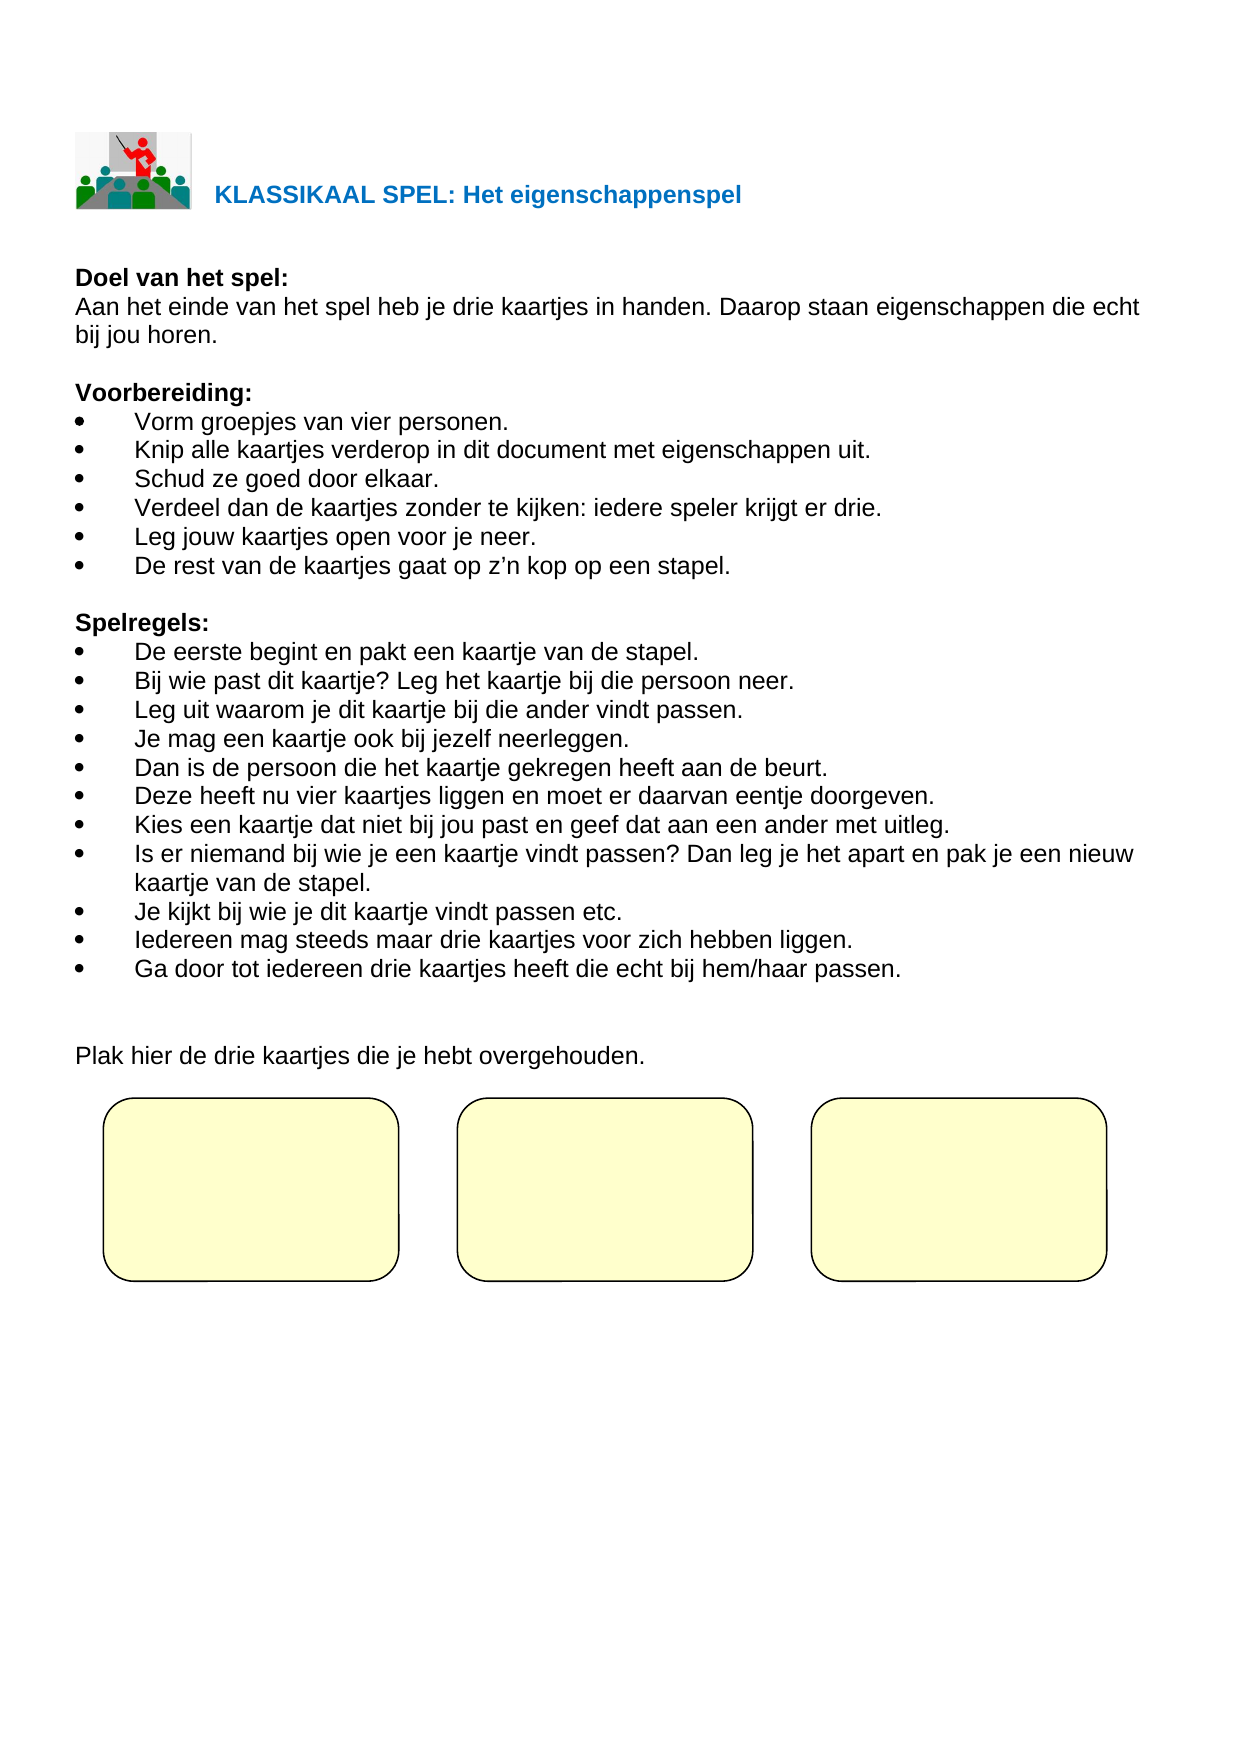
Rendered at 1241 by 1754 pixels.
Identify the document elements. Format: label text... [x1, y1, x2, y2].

list Is er niemand bij wie je een kaartje vindt passen? Dan leg je het apart en pak je een nieuw kaartje van de stapel. [75, 839, 1165, 897]
text Aan het einde van het spel heb je drie kaartjes in handen. Daarop staan eigenschappen die echt bij jou horen. [75, 291, 1165, 349]
text Spelregels: [75, 608, 1165, 637]
table_header [75, 1098, 429, 1286]
list Schud ze goed door elkaar. [75, 464, 1165, 493]
table_header KLASSIKAAL SPEL: Het eigenschappenspel [203, 133, 1147, 234]
list Vorm groepjes van vier personen. [75, 406, 1165, 435]
list Je kijkt bij wie je dit kaartje vindt passen etc. [75, 897, 1165, 926]
list Iedereen mag steeds maar drie kaartjes voor zich hebben liggen. [75, 926, 1165, 954]
table_header [783, 1098, 1137, 1286]
list De eerste begint en pakt een kaartje van de stapel. [75, 637, 1165, 666]
list Deze heeft nu vier kaartjes liggen en moet er daarvan eentje doorgeven. [75, 781, 1165, 810]
list Dan is de persoon die het kaartje gekregen heeft aan de beurt. [75, 752, 1165, 781]
text Plak hier de drie kaartjes die je hebt overgehouden. [75, 1041, 1165, 1069]
list Leg jouw kaartjes open voor je neer. [75, 522, 1165, 551]
table_header [429, 1098, 783, 1286]
list De rest van de kaartjes gaat op z’n kop op een stapel. [75, 551, 1165, 579]
text Voorbereiding: [75, 378, 1165, 406]
list Je mag een kaartje ook bij jezelf neerleggen. [75, 724, 1165, 752]
list Bij wie past dit kaartje? Leg het kaartje bij die persoon neer. [75, 666, 1165, 695]
list Kies een kaartje dat niet bij jou past en geef dat aan een ander met uitleg. [75, 810, 1165, 839]
list Knip alle kaartjes verderop in dit document met eigenschappen uit. [75, 435, 1165, 464]
list Ga door tot iedereen drie kaartjes heeft die echt bij hem/haar passen. [75, 954, 1165, 983]
list Leg uit waarom je dit kaartje bij die ander vindt passen. [75, 695, 1165, 724]
text Doel van het spel: [75, 263, 1165, 291]
table_header [75, 133, 203, 234]
list Verdeel dan de kaartjes zonder te kijken: iedere speler krijgt er drie. [75, 493, 1165, 522]
picture [75, 132, 192, 210]
